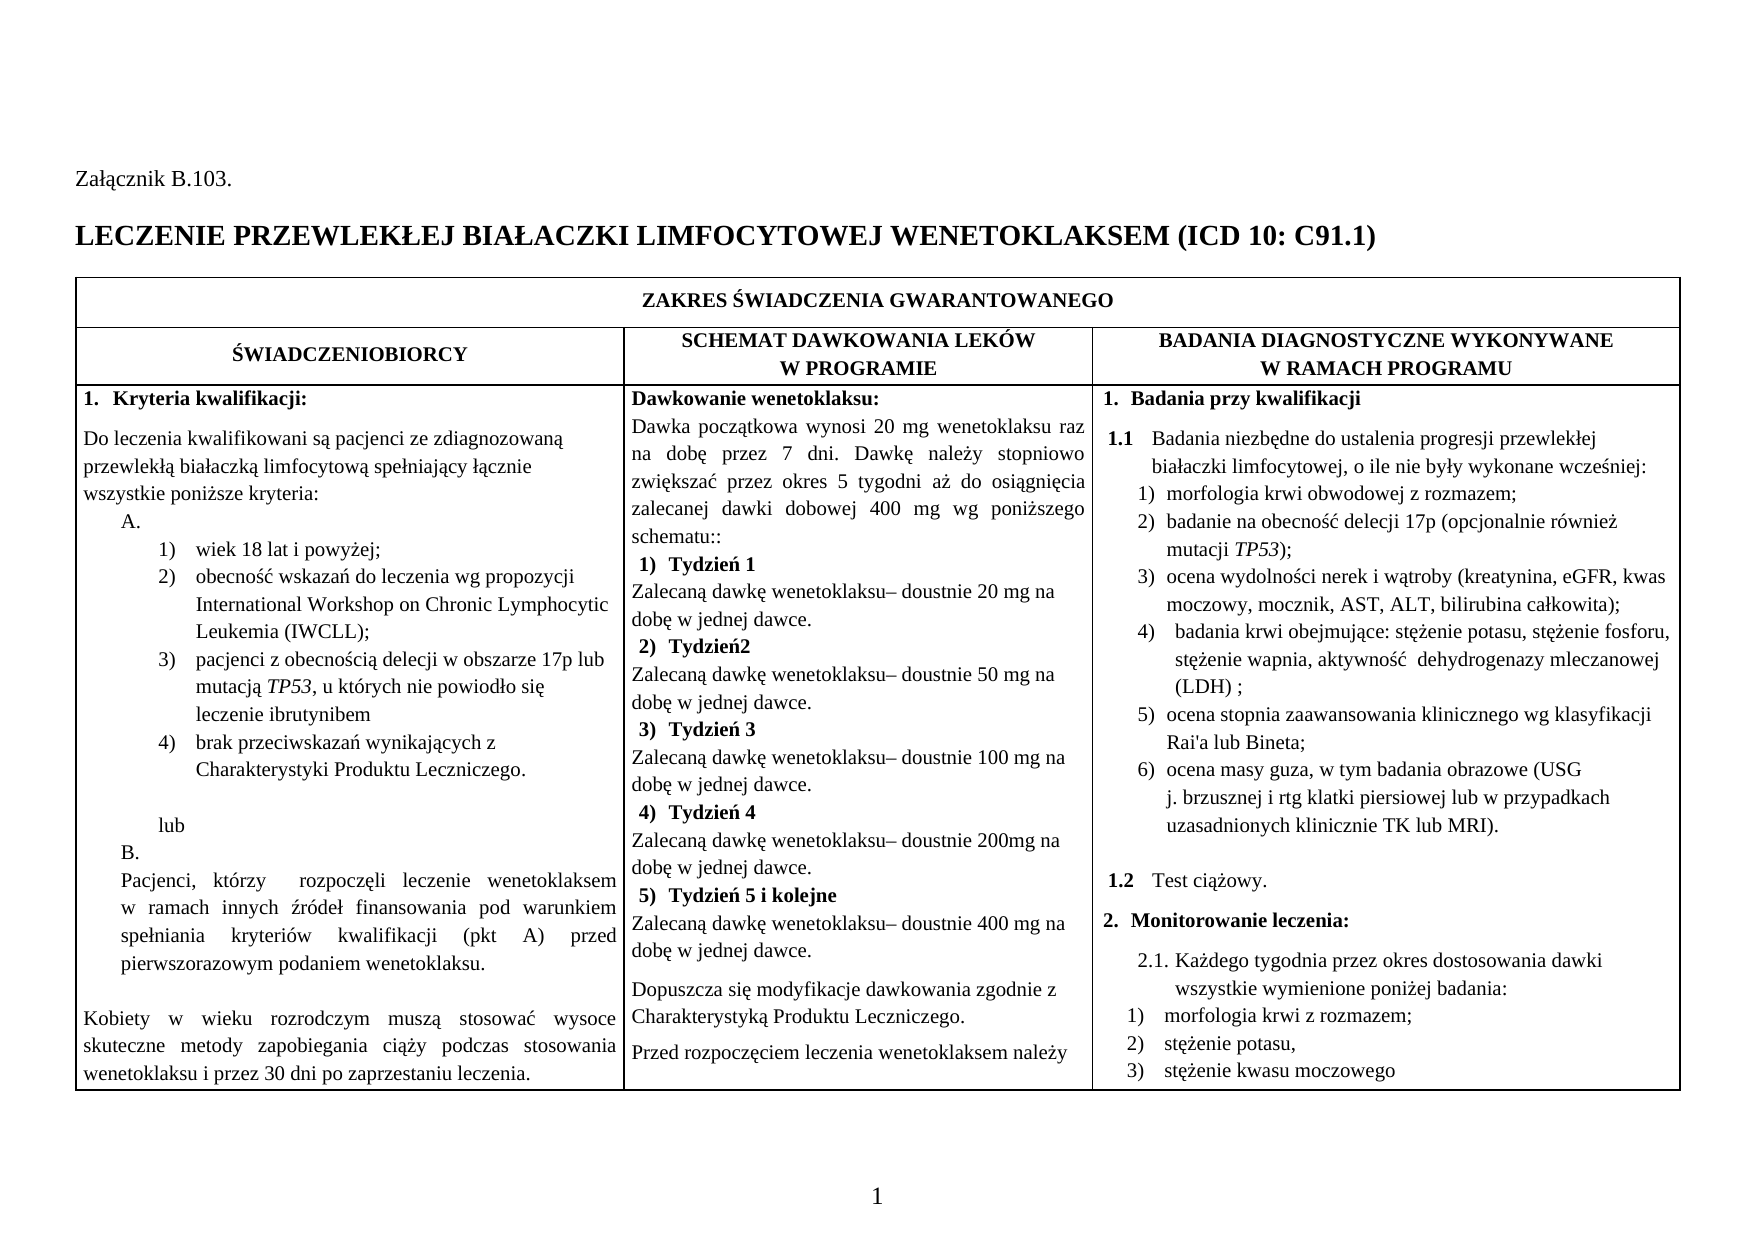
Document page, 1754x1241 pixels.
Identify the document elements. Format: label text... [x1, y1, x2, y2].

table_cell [77, 386, 623, 1089]
text LECZENIE PRZEWLEKŁEJ BIAŁACZKI LIMFOCYTOWEJ WENETOKLAKSEM (ICD 10: C91.1) [75, 218, 1679, 252]
table_cell BADANIA DIAGNOSTYCZNE WYKONYWANE W RAMACH PROGRAMU [1093, 328, 1679, 384]
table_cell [625, 386, 1092, 1089]
text Załącznik B.103. [75, 165, 1679, 192]
table_cell SCHEMAT DAWKOWANIA LEKÓW W PROGRAMIE [625, 328, 1092, 384]
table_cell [1093, 386, 1679, 1089]
table_cell ŚWIADCZENIOBIORCY [77, 328, 623, 384]
table_header ZAKRES ŚWIADCZENIA GWARANTOWANEGO [77, 278, 1679, 327]
